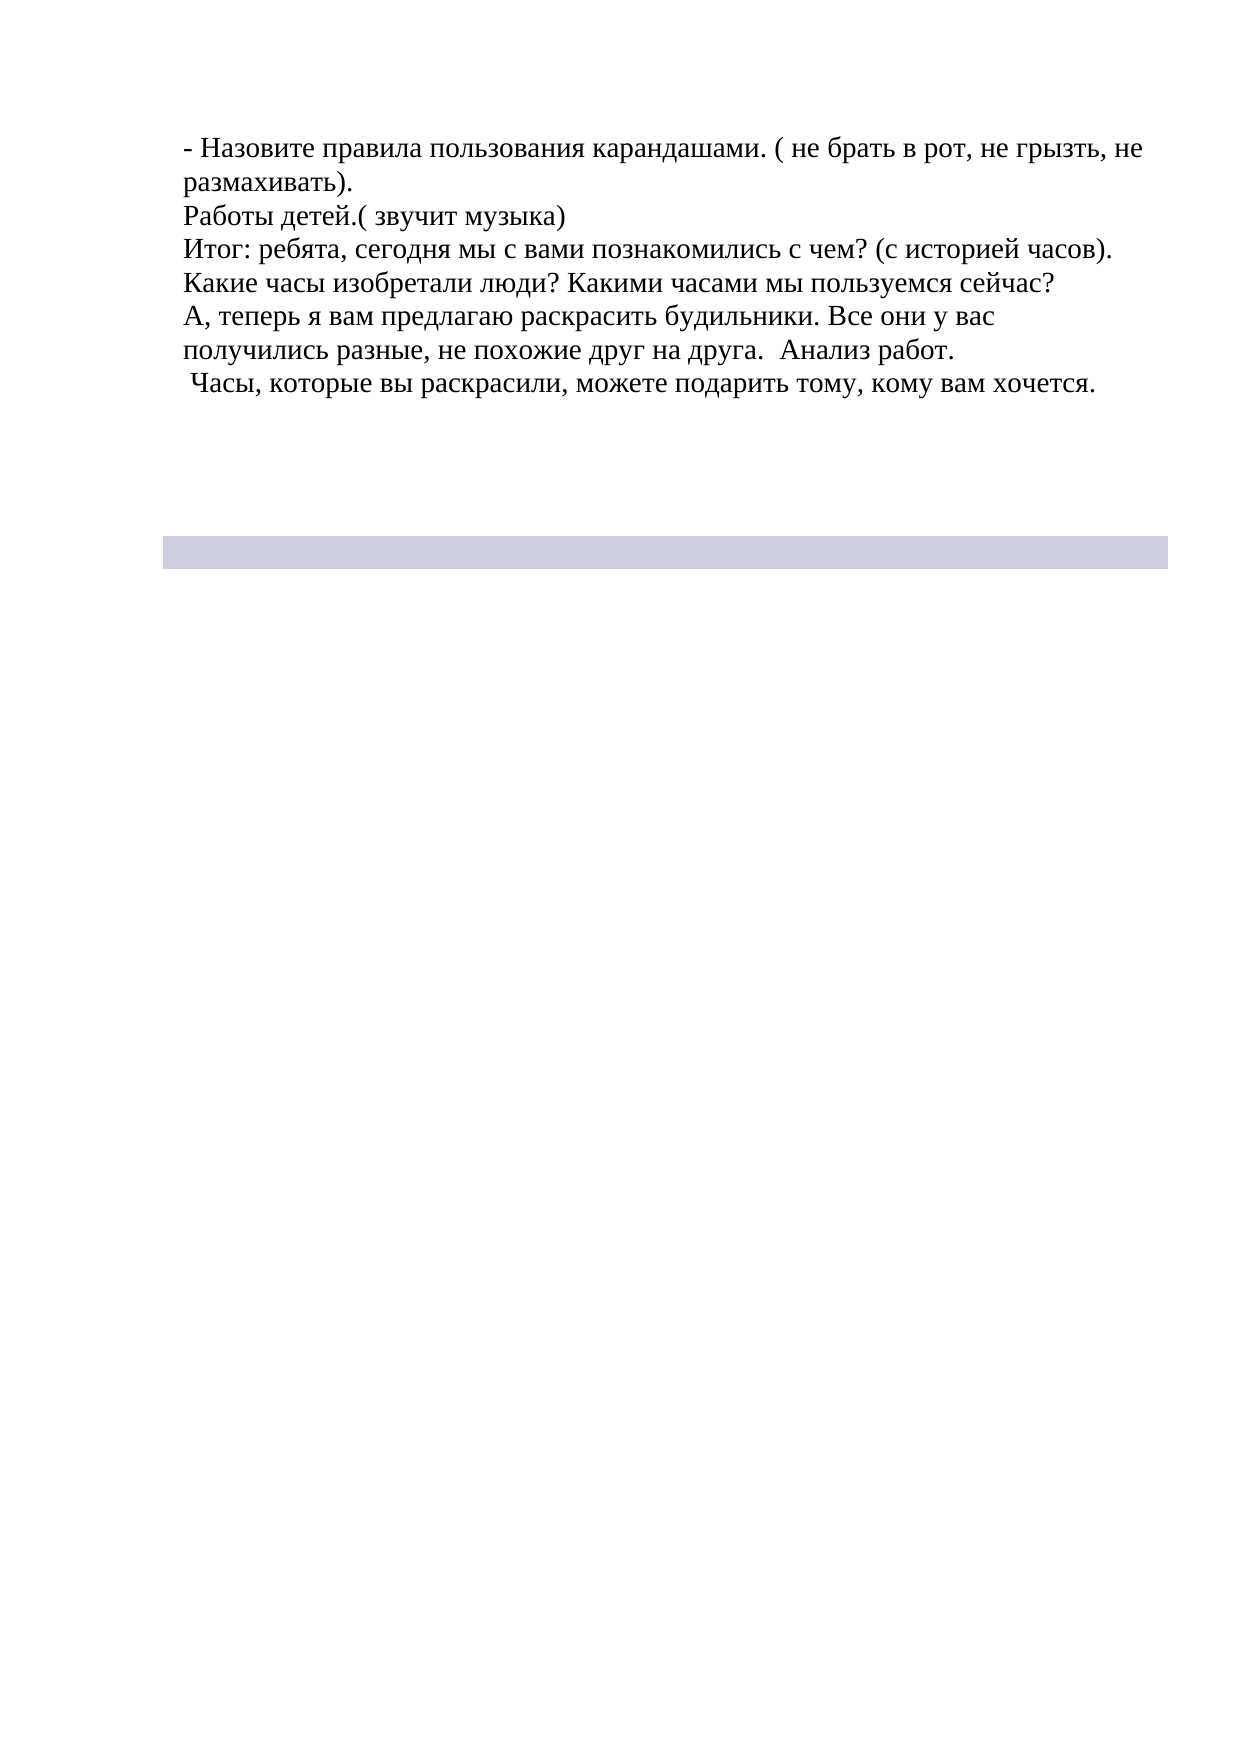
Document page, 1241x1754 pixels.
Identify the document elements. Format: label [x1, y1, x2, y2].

table_cell [163, 118, 1168, 536]
table_cell [163, 536, 1168, 569]
